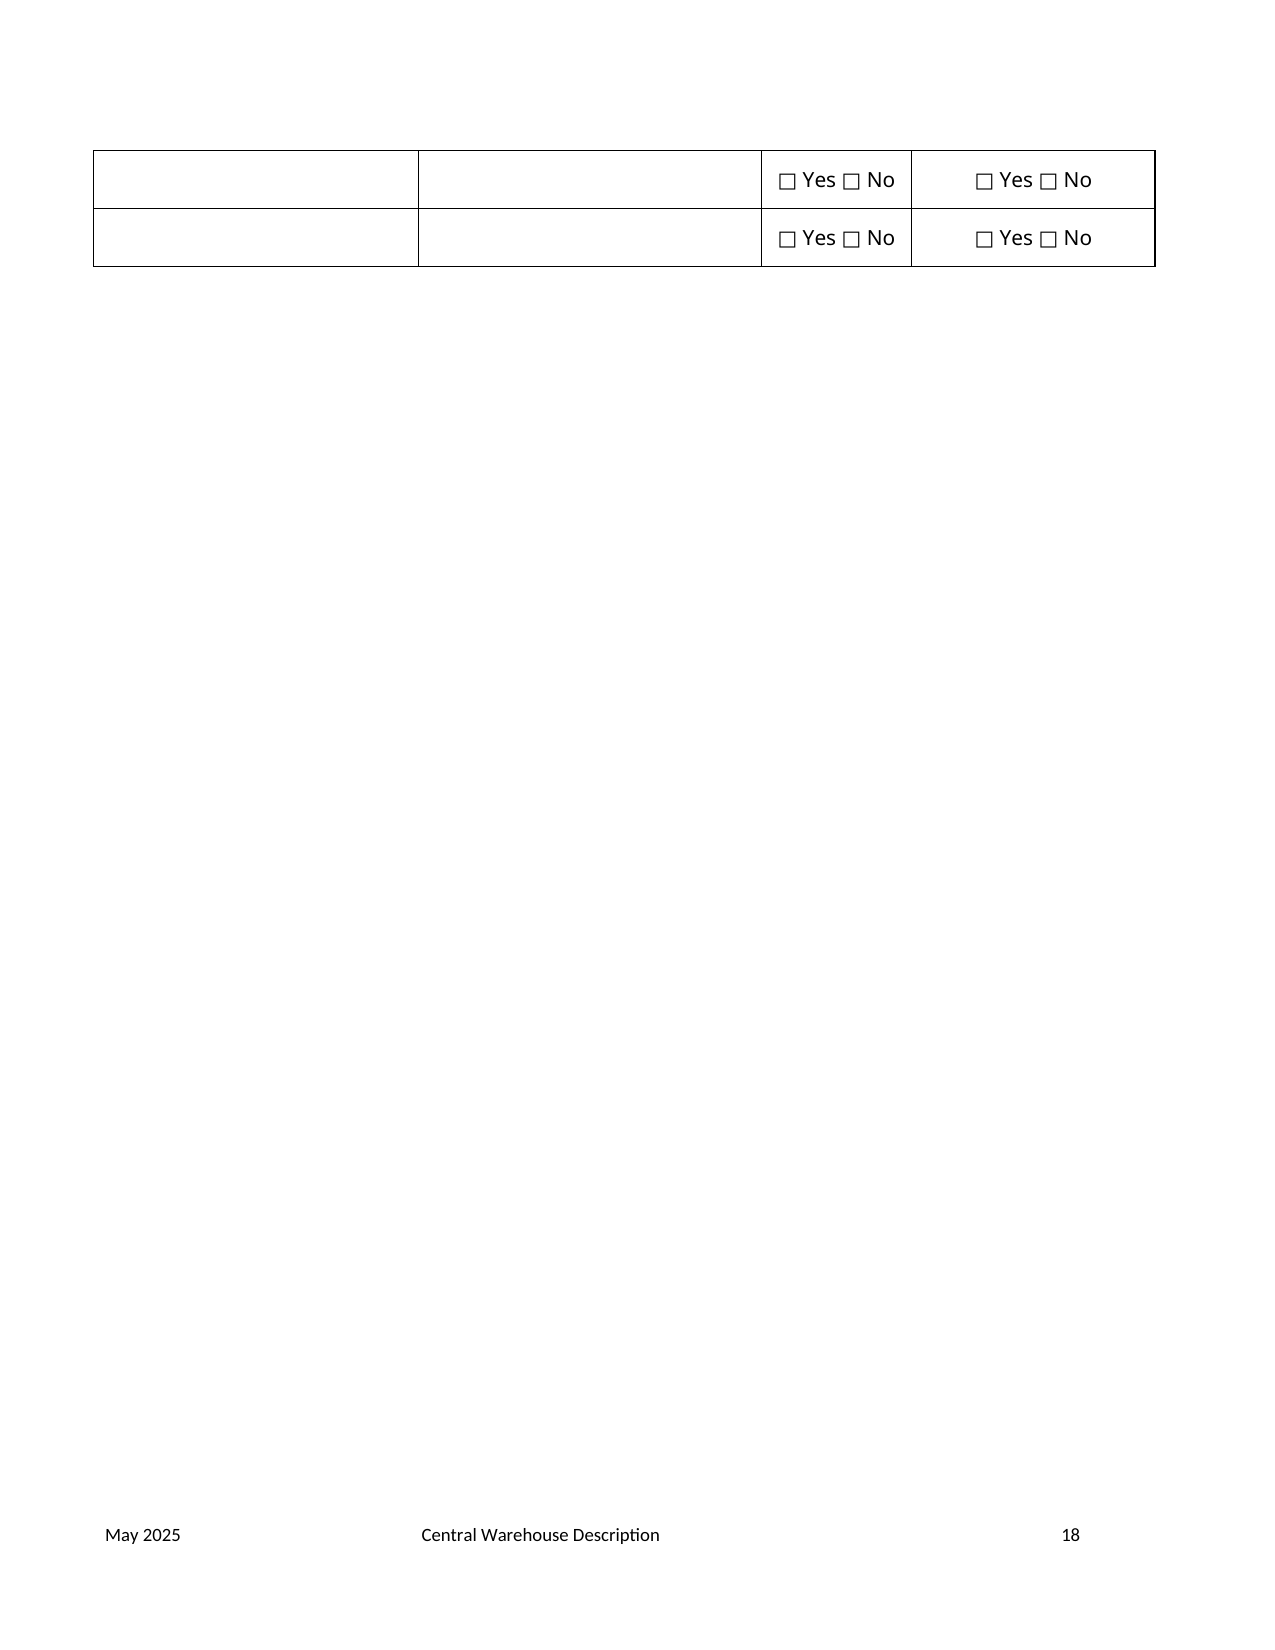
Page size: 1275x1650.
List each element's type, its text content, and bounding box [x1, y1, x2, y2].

table_cell □ Yes □ No [762, 209, 911, 266]
table_cell □ Yes □ No [912, 209, 1154, 266]
table_cell □ Yes □ No [762, 151, 911, 208]
table_cell [94, 209, 418, 266]
table_cell [419, 151, 761, 208]
table_cell □ Yes □ No [912, 151, 1154, 208]
table_cell [94, 151, 418, 208]
table_cell [419, 209, 761, 266]
